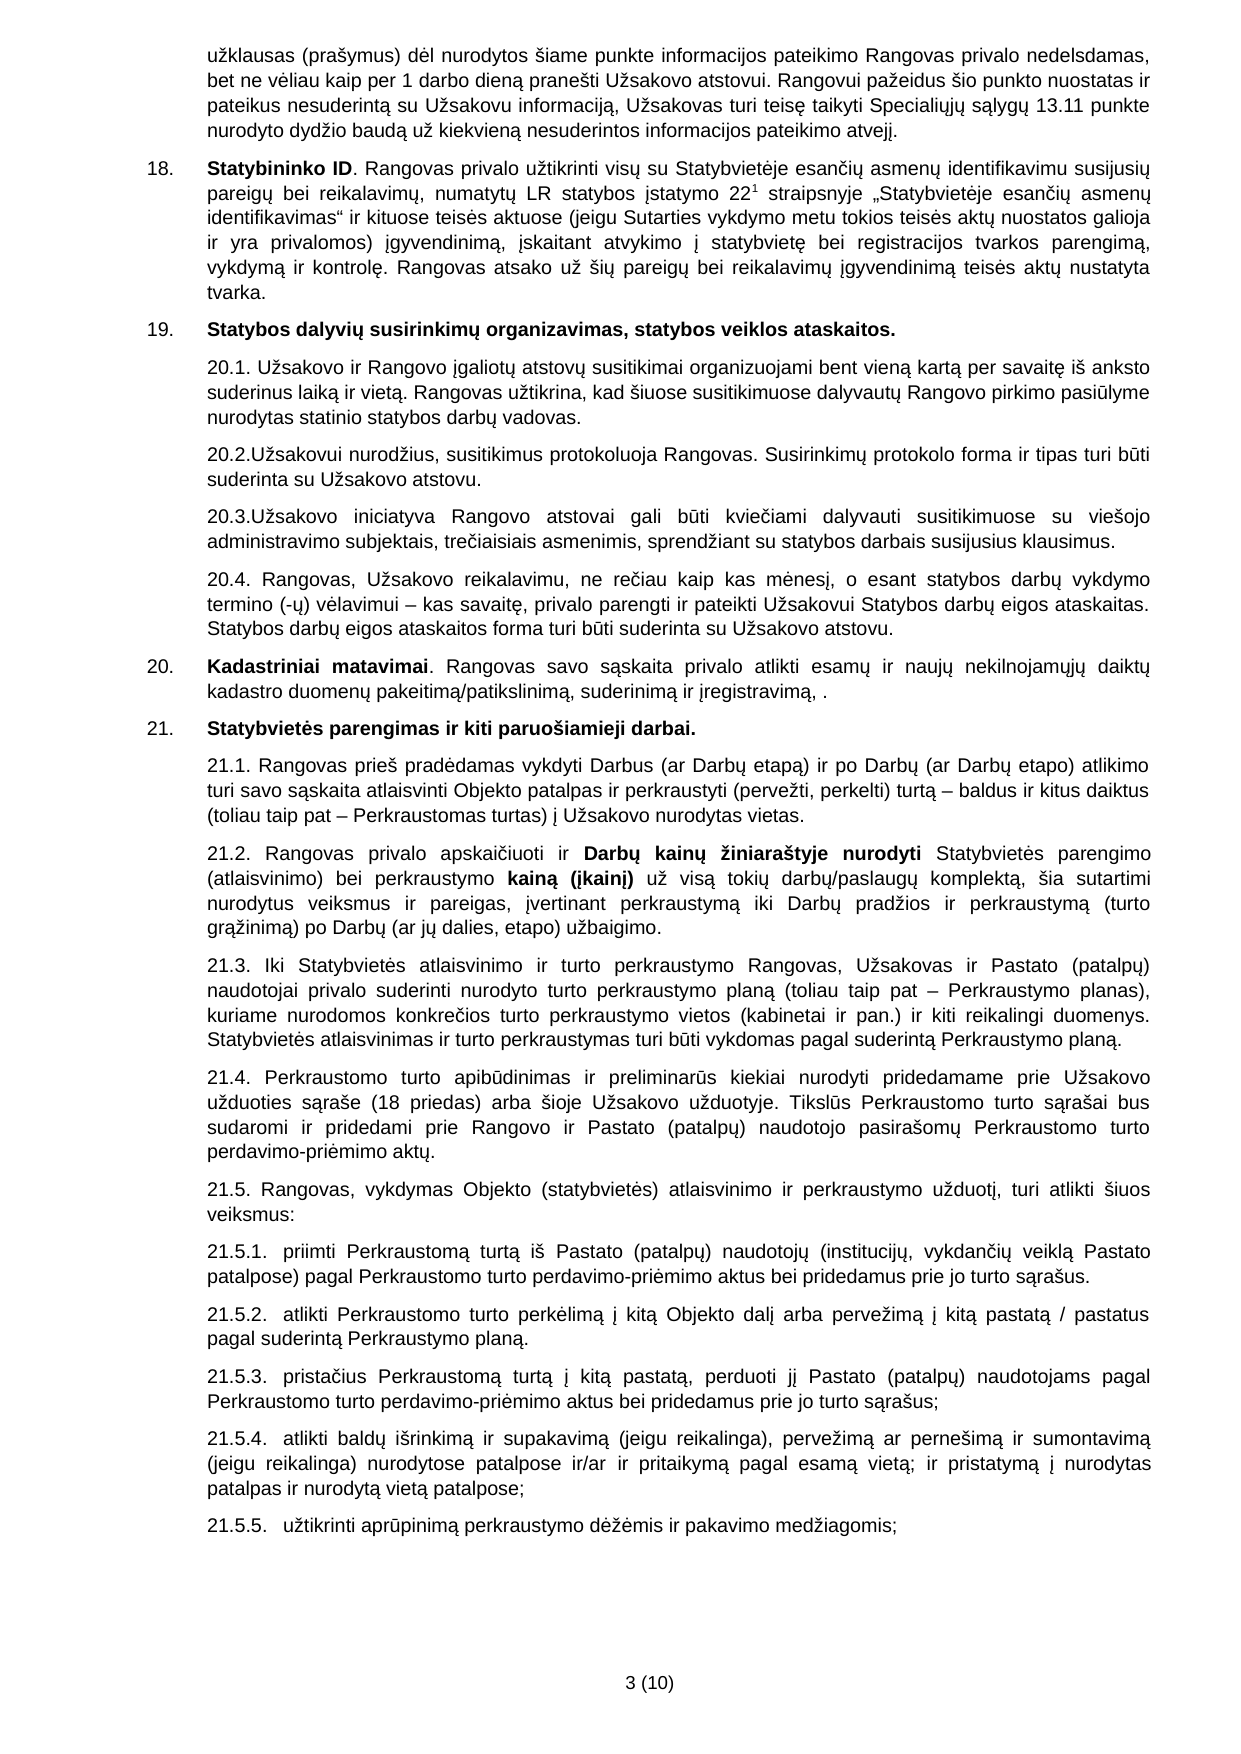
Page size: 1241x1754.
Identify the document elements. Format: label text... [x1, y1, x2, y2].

list 20.4. Rangovas, Užsakovo reikalavimu, ne rečiau kaip kas mėnesį, o esant statybos darbų vykdymo termino (-ų) vėlavimui – kas savaitę, privalo parengti ir pateikti Užsakovui Statybos darbų eigos ataskaitas. Statybos darbų eigos ataskaitos forma turi būti suderinta su Užsakovo atstovu. [207, 567, 1152, 640]
list Statybininko ID. Rangovas privalo užtikrinti visų su Statybvietėje esančių asmenų identifikavimu susijusių pareigų bei reikalavimų, numatytų LR statybos įstatymo 221 straipsnyje „Statybvietėje esančių asmenų identifikavimas“ ir kituose teisės aktuose (jeigu Sutarties vykdymo metu tokios teisės aktų nuostatos galioja ir yra privalomos) įgyvendinimą, įskaitant atvykimo į statybvietę bei registracijos tvarkos parengimą, vykdymą ir kontrolę. Rangovas atsako už šių pareigų bei reikalavimų įgyvendinimą teisės aktų nustatyta tvarka. [147, 156, 1152, 304]
list 21.5. Rangovas, vykdymas Objekto (statybvietės) atlaisvinimo ir perkraustymo užduotį, turi atlikti šiuos veiksmus: [207, 1178, 1152, 1225]
list priimti Perkraustomą turtą iš Pastato (patalpų) naudotojų (institucijų, vykdančių veiklą Pastato patalpose) pagal Perkraustomo turto perdavimo-priėmimo aktus bei pridedamus prie jo turto sąrašus. [207, 1240, 1152, 1288]
list atlikti Perkraustomo turto perkėlimą į kitą Objekto dalį arba pervežimą į kitą pastatą / pastatus pagal suderintą Perkraustymo planą. [207, 1302, 1152, 1350]
list 20.2.Užsakovui nurodžius, susitikimus protokoluoja Rangovas. Susirinkimų protokolo forma ir tipas turi būti suderinta su Užsakovo atstovu. [207, 443, 1152, 491]
text 21.4. Perkraustomo turto apibūdinimas ir preliminarūs kiekiai nurodyti pridedamame prie Užsakovo užduoties sąraše (18 priedas) arba šioje Užsakovo užduotyje. Tikslūs Perkraustomo turto sąrašai bus sudaromi ir pridedami prie Rangovo ir Pastato (patalpų) naudotojo pasirašomų Perkraustomo turto perdavimo-priėmimo aktų. [207, 1066, 1152, 1163]
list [147, 44, 1152, 142]
list Statybos dalyvių susirinkimų organizavimas, statybos veiklos ataskaitos. [147, 318, 1152, 341]
list užtikrinti aprūpinimą perkraustymo dėžėmis ir pakavimo medžiagomis; [207, 1514, 1152, 1537]
text 20.1. Užsakovo ir Rangovo įgaliotų atstovų susitikimai organizuojami bent vieną kartą per savaitę iš anksto suderinus laiką ir vietą. Rangovas užtikrina, kad šiuose susitikimuose dalyvautų Rangovo pirkimo pasiūlyme nurodytas statinio statybos darbų vadovas. [207, 356, 1152, 428]
text 21.1. Rangovas prieš pradėdamas vykdyti Darbus (ar Darbų etapą) ir po Darbų (ar Darbų etapo) atlikimo turi savo sąskaita atlaisvinti Objekto patalpas ir perkraustyti (pervežti, perkelti) turtą – baldus ir kitus daiktus (toliau taip pat – Perkraustomas turtas) į Užsakovo nurodytas vietas. [207, 754, 1152, 827]
list Kadastriniai matavimai. Rangovas savo sąskaita privalo atlikti esamų ir naujų nekilnojamųjų daiktų kadastro duomenų pakeitimą/patikslinimą, suderinimą ir įregistravimą, . [147, 655, 1152, 702]
list atlikti baldų išrinkimą ir supakavimą (jeigu reikalinga), pervežimą ar pernešimą ir sumontavimą (jeigu reikalinga) nurodytose patalpose ir/ar ir pritaikymą pagal esamą vietą; ir pristatymą į nurodytas patalpas ir nurodytą vietą patalpose; [207, 1427, 1152, 1499]
list Statybvietės parengimas ir kiti paruošiamieji darbai. [147, 717, 1152, 740]
text 21.2. Rangovas privalo apskaičiuoti ir Darbų kainų žiniaraštyje nurodyti Statybvietės parengimo (atlaisvinimo) bei perkraustymo kainą (įkainį) už visą tokių darbų/paslaugų komplektą, šia sutartimi nurodytus veiksmus ir pareigas, įvertinant perkraustymą iki Darbų pradžios ir perkraustymą (turto grąžinimą) po Darbų (ar jų dalies, etapo) užbaigimo. [207, 842, 1152, 939]
list 20.3.Užsakovo iniciatyva Rangovo atstovai gali būti kviečiami dalyvauti susitikimuose su viešojo administravimo subjektais, trečiaisiais asmenimis, sprendžiant su statybos darbais susijusius klausimus. [207, 505, 1152, 553]
list pristačius Perkraustomą turtą į kitą pastatą, perduoti jį Pastato (patalpų) naudotojams pagal Perkraustomo turto perdavimo-priėmimo aktus bei pridedamus prie jo turto sąrašus; [207, 1365, 1152, 1412]
text 21.3. Iki Statybvietės atlaisvinimo ir turto perkraustymo Rangovas, Užsakovas ir Pastato (patalpų) naudotojai privalo suderinti nurodyto turto perkraustymo planą (toliau taip pat – Perkraustymo planas), kuriame nurodomos konkrečios turto perkraustymo vietos (kabinetai ir pan.) ir kiti reikalingi duomenys. Statybvietės atlaisvinimas ir turto perkraustymas turi būti vykdomas pagal suderintą Perkraustymo planą. [207, 954, 1152, 1051]
